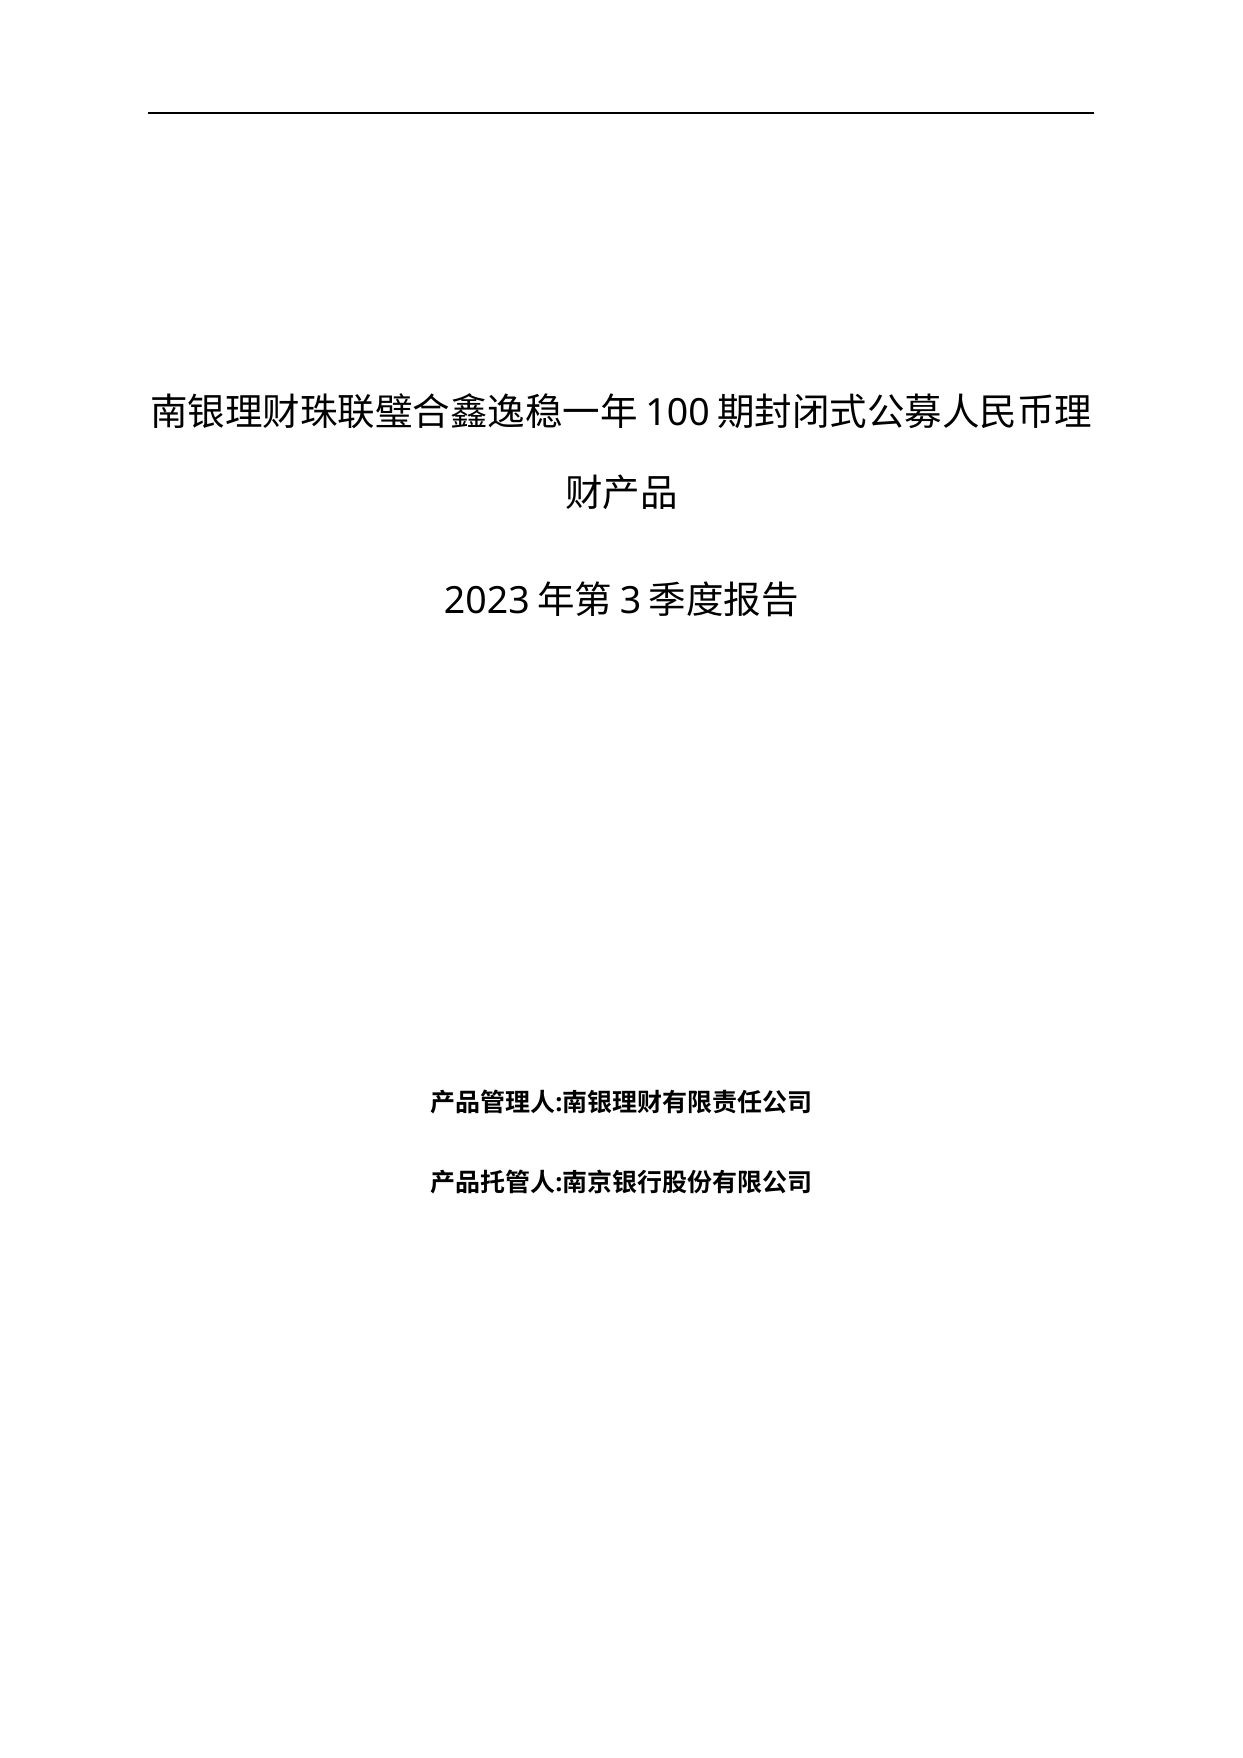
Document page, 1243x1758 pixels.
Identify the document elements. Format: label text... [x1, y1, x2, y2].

text 产品托管人:南京银行股份有限公司 [148, 1162, 1094, 1198]
text 产品管理人:南银理财有限责任公司 [148, 1083, 1094, 1119]
text 2023年第3季度报告 [148, 570, 1094, 624]
text 南银理财珠联璧合鑫逸稳一年100期封闭式公募人民币理财产品 [148, 382, 1094, 518]
